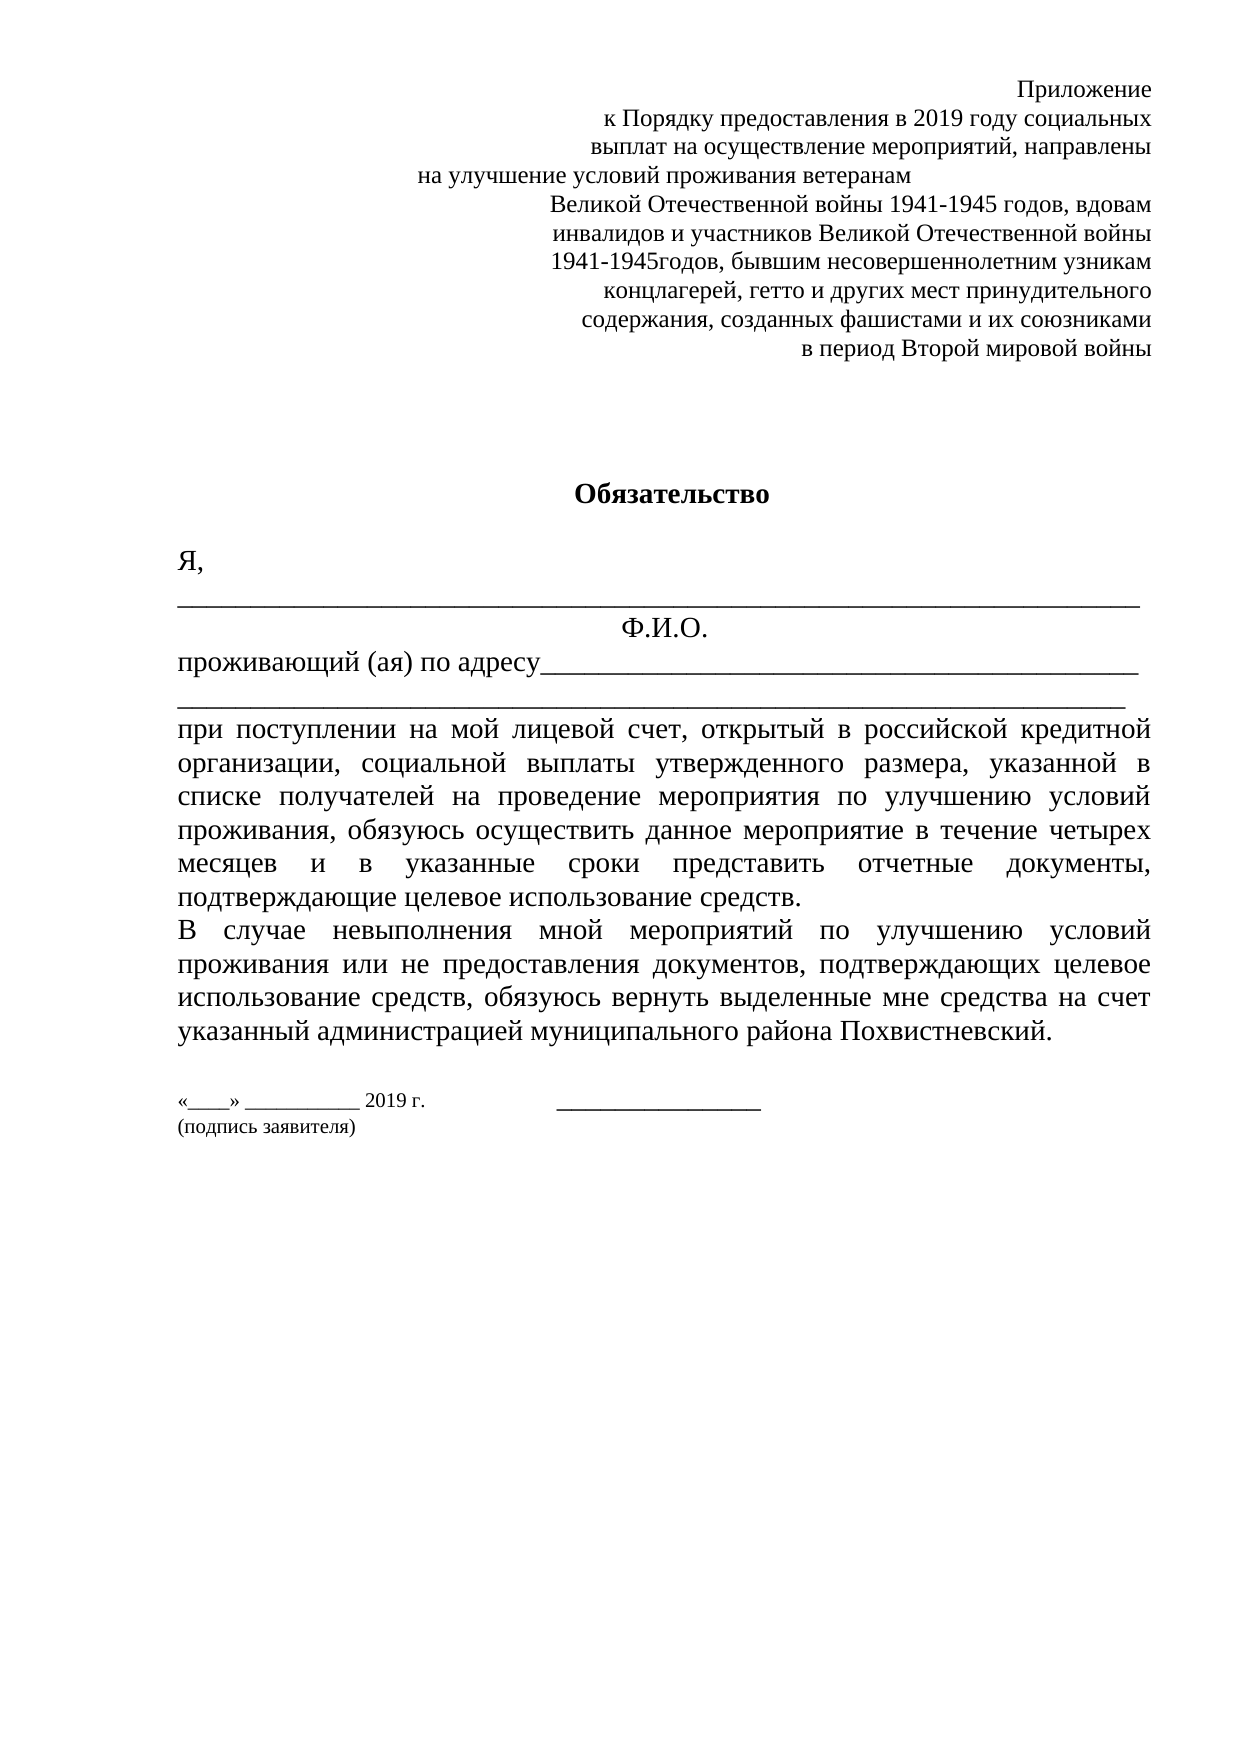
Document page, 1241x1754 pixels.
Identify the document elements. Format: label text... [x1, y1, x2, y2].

text инвалидов и участников Великой Отечественной войны [177, 218, 1152, 246]
text В случае невыполнения мной мероприятий по улучшению условий проживания или не предоставления документов, подтверждающих целевое использование средств, обязуюсь вернуть выделенные мне средства на счет указанный администрацией муниципального района Похвистневский. [177, 912, 1152, 1047]
text 1941-1945годов, бывшим несовершеннолетним узникам [177, 246, 1152, 275]
text к Порядку предоставления в 2019 году социальных [177, 103, 1152, 131]
text Обязательство [192, 476, 1152, 510]
text содержания, созданных фашистами и их союзниками [177, 304, 1152, 333]
text Ф.И.О. [177, 611, 1152, 644]
text на улучшение условий проживания ветеранам [177, 160, 1152, 189]
text концлагерей, гетто и других мест принудительного [177, 275, 1152, 304]
text Приложение [177, 74, 1152, 103]
text Я, __________________________________________________________________ [177, 543, 1152, 611]
text Великой Отечественной войны 1941-1945 годов, вдовам [177, 189, 1152, 218]
text «____» ___________ 2019 г. ______________ [177, 1080, 1152, 1114]
text проживающий (ая) по адресу_________________________________________ [177, 644, 1152, 678]
text в период Второй мировой войны [177, 333, 1152, 361]
text выплат на осуществление мероприятий, направлены [177, 131, 1152, 160]
text _________________________________________________________________ [177, 678, 1152, 711]
text при поступлении на мой лицевой счет, открытый в российской кредитной организации, социальной выплаты утвержденного размера, указанной в списке получателей на проведение мероприятия по улучшению условий проживания, обязуюсь осуществить данное мероприятие в течение четырех месяцев и в указанные сроки представить отчетные документы, подтверждающие целевое использование средств. [177, 711, 1152, 912]
text (подпись заявителя) [177, 1114, 1152, 1138]
